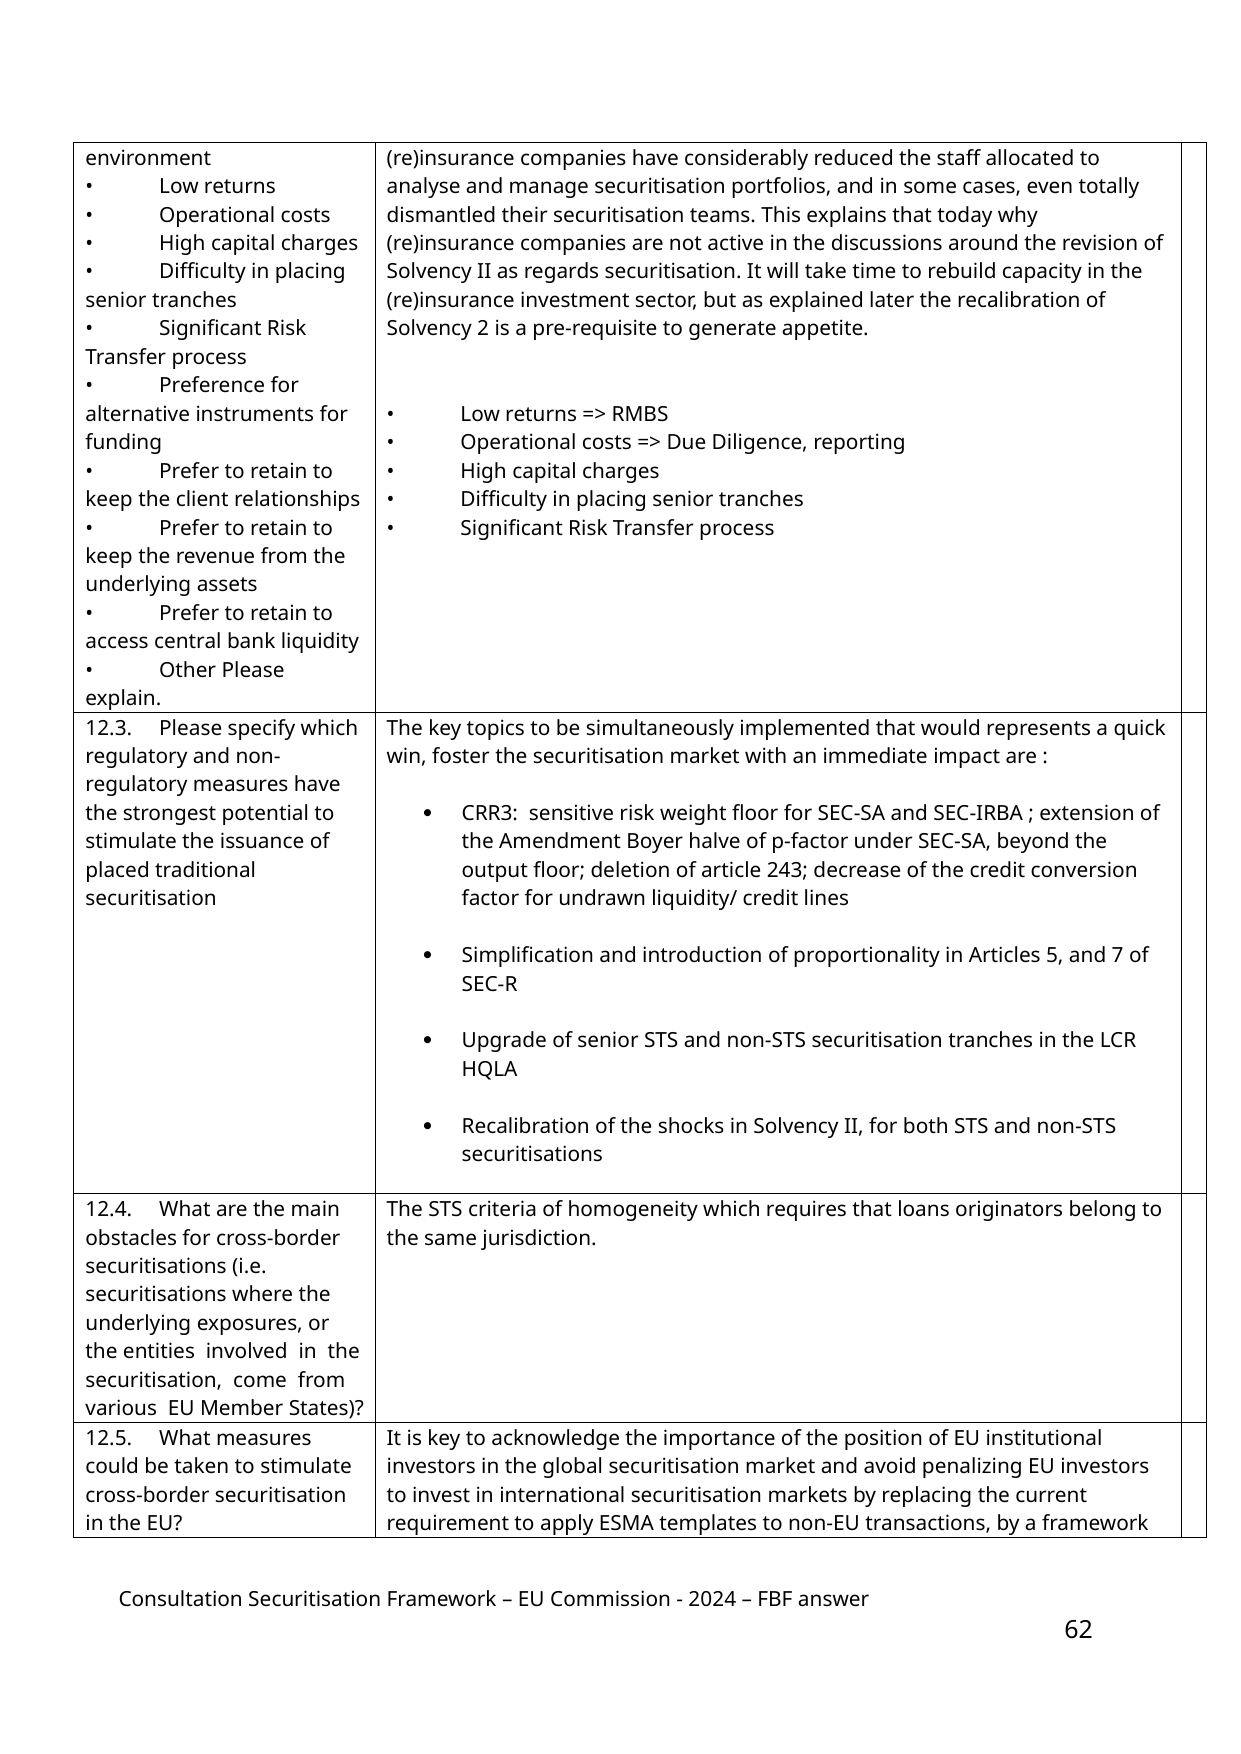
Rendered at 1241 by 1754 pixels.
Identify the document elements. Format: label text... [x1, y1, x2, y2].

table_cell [74, 143, 375, 712]
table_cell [74, 1423, 375, 1537]
table_cell [1182, 1194, 1206, 1422]
table_cell [1182, 143, 1206, 712]
table_cell [1182, 1423, 1206, 1537]
table_cell The STS criteria of homogeneity which requires that loans originators belong to the same jurisdiction. [376, 1194, 1181, 1422]
table_cell 12.3. Please specify which regulatory and non-regulatory measures have the strongest potential to stimulate the issuance of placed traditional securitisation [74, 713, 375, 1193]
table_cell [376, 1423, 1181, 1537]
table_cell [1182, 713, 1206, 1193]
table_cell 12.4. What are the main obstacles for cross-border securitisations (i.e. securitisations where the underlying exposures, or the entities involved in the securitisation, come from various EU Member States)? [74, 1194, 375, 1422]
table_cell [376, 143, 1181, 712]
table_cell The key topics to be simultaneously implemented that would represents a quick win, foster the securitisation market with an immediate impact are : CRR3: sensitive risk weight floor for SEC-SA and SEC-IRBA ; extension of the Amendment Boyer halve of p-factor under SEC-SA, beyond the output floor; deletion of article 243; decrease of the credit conversion factor for undrawn liquidity/ credit lines Simplification and introduction of proportionality in Articles 5, and 7 of SEC-R Upgrade of senior STS and non-STS securitisation tranches in the LCR HQLA Recalibration of the shocks in Solvency II, for both STS and non-STS securitisations [376, 713, 1181, 1193]
